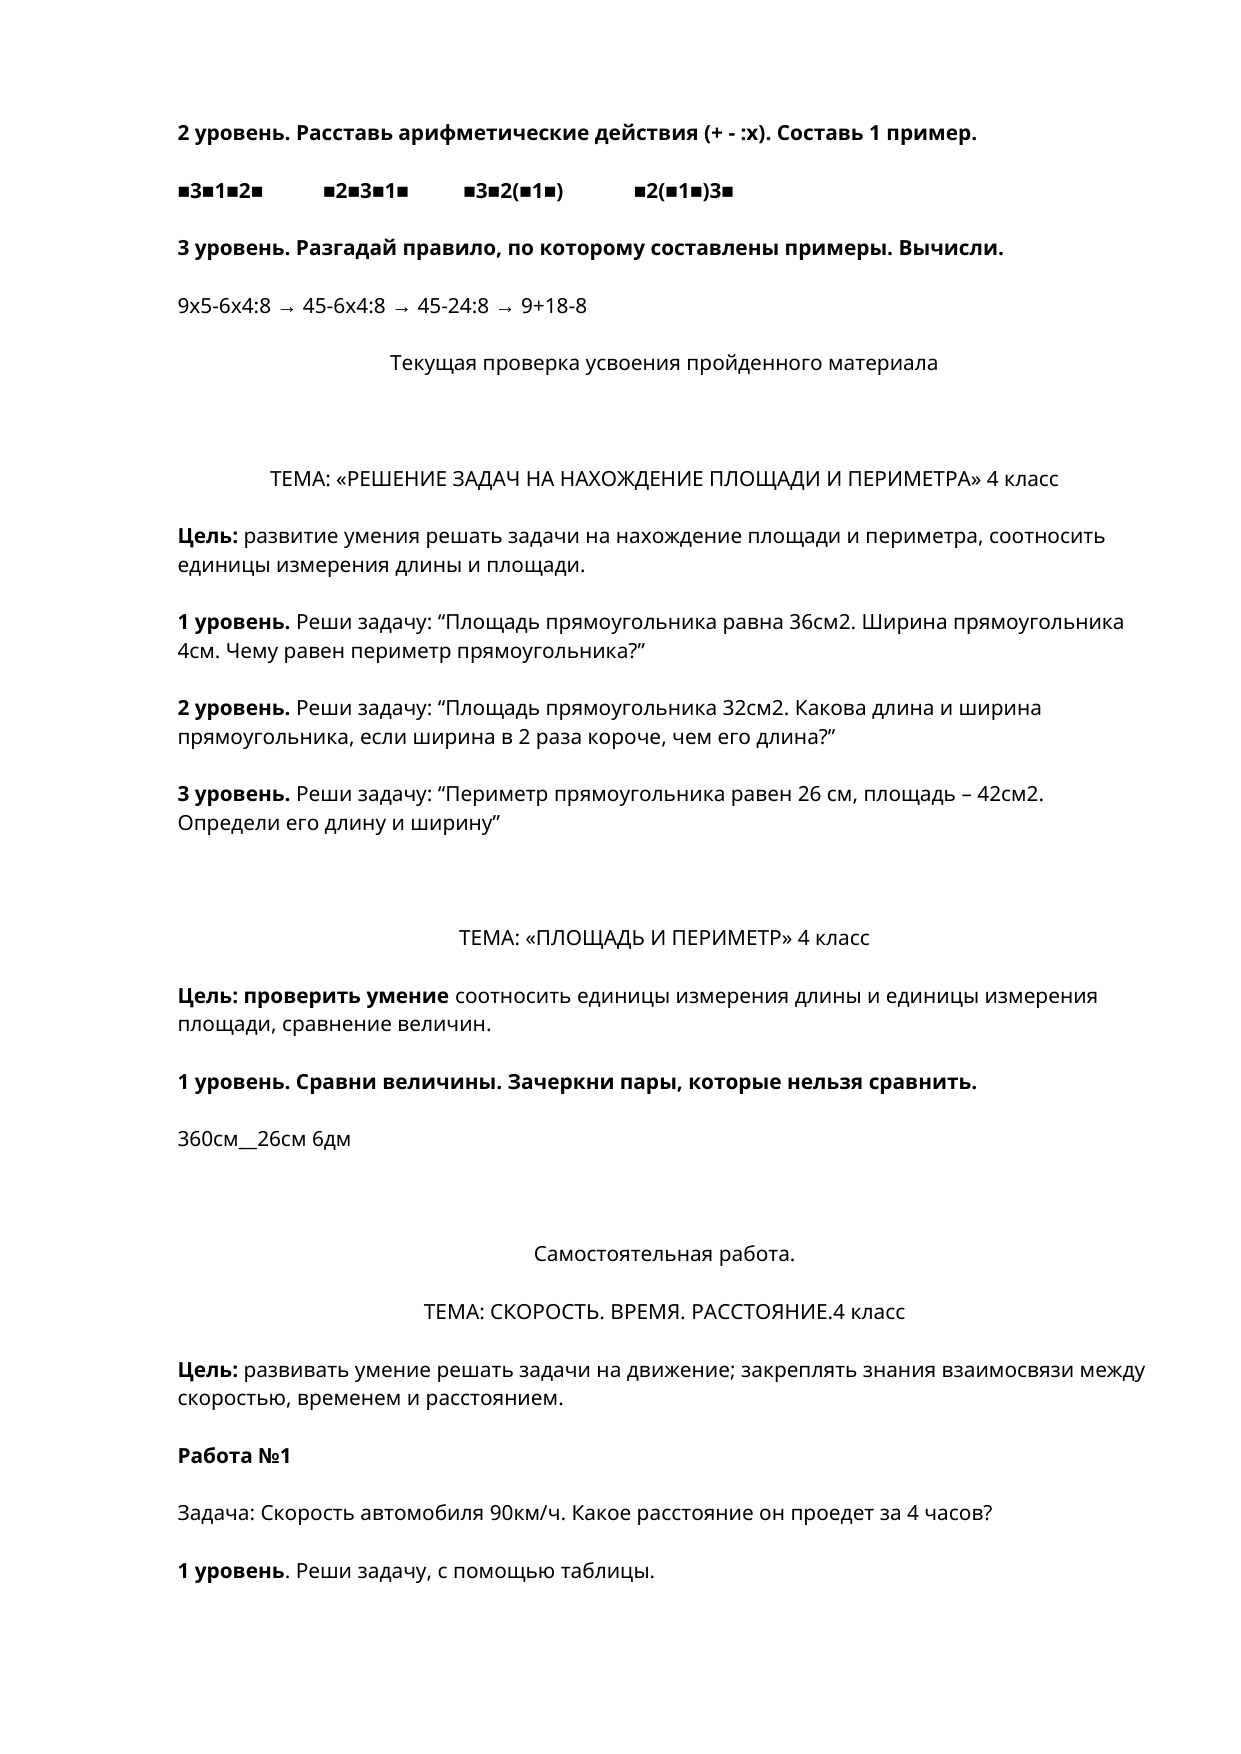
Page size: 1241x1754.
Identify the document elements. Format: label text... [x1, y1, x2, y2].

text 1 уровень. Реши задачу: “Площадь прямоугольника равна 36см2. Ширина прямоугольника 4см. Чему равен периметр прямоугольника?” [177, 607, 1152, 664]
text 3 уровень. Реши задачу: “Периметр прямоугольника равен 26 см, площадь – 42см2. Определи его длину и ширину” [177, 779, 1152, 836]
text Задача: Скорость автомобиля 90км/ч. Какое расстояние он проедет за 4 часов? [177, 1498, 1152, 1527]
text 360см__26см 6дм [177, 1124, 1152, 1153]
text 1 уровень. Сравни величины. Зачеркни пары, которые нельзя сравнить. [177, 1067, 1152, 1095]
text ТЕМА: СКОРОСТЬ. ВРЕМЯ. РАССТОЯНИЕ.4 класс [177, 1297, 1152, 1326]
text ТЕМА: «РЕШЕНИЕ ЗАДАЧ НА НАХОЖДЕНИЕ ПЛОЩАДИ И ПЕРИМЕТРА» 4 класс [177, 464, 1152, 492]
text Самостоятельная работа. [177, 1239, 1152, 1268]
text 2 уровень. Реши задачу: “Площадь прямоугольника 32см2. Какова длина и ширина прямоугольника, если ширина в 2 раза короче, чем его длина?” [177, 693, 1152, 750]
text 9х5-6х4:8 → 45-6х4:8 → 45-24:8 → 9+18-8 [177, 291, 1152, 319]
text Цель: проверить умение соотносить единицы измерения длины и единицы измерения площади, сравнение величин. [177, 981, 1152, 1038]
text Работа №1 [177, 1441, 1152, 1469]
text Цель: развивать умение решать задачи на движение; закреплять знания взаимосвязи между скоростью, временем и расстоянием. [177, 1355, 1152, 1412]
text 3 уровень. Разгадай правило, по которому составлены примеры. Вычисли. [177, 233, 1152, 262]
text ТЕМА: «ПЛОЩАДЬ И ПЕРИМЕТР» 4 класс [177, 923, 1152, 952]
text Текущая проверка усвоения пройденного материала [177, 348, 1152, 377]
text 1 уровень. Реши задачу, с помощью таблицы. [177, 1556, 1152, 1584]
text ■3■1■2■ ■2■3■1■ ■3■2(■1■) ■2(■1■)3■ [177, 176, 1152, 204]
text Цель: развитие умения решать задачи на нахождение площади и периметра, соотносить единицы измерения длины и площади. [177, 521, 1152, 578]
text 2 уровень. Расставь арифметические действия (+ - :х). Составь 1 пример. [177, 118, 1152, 147]
